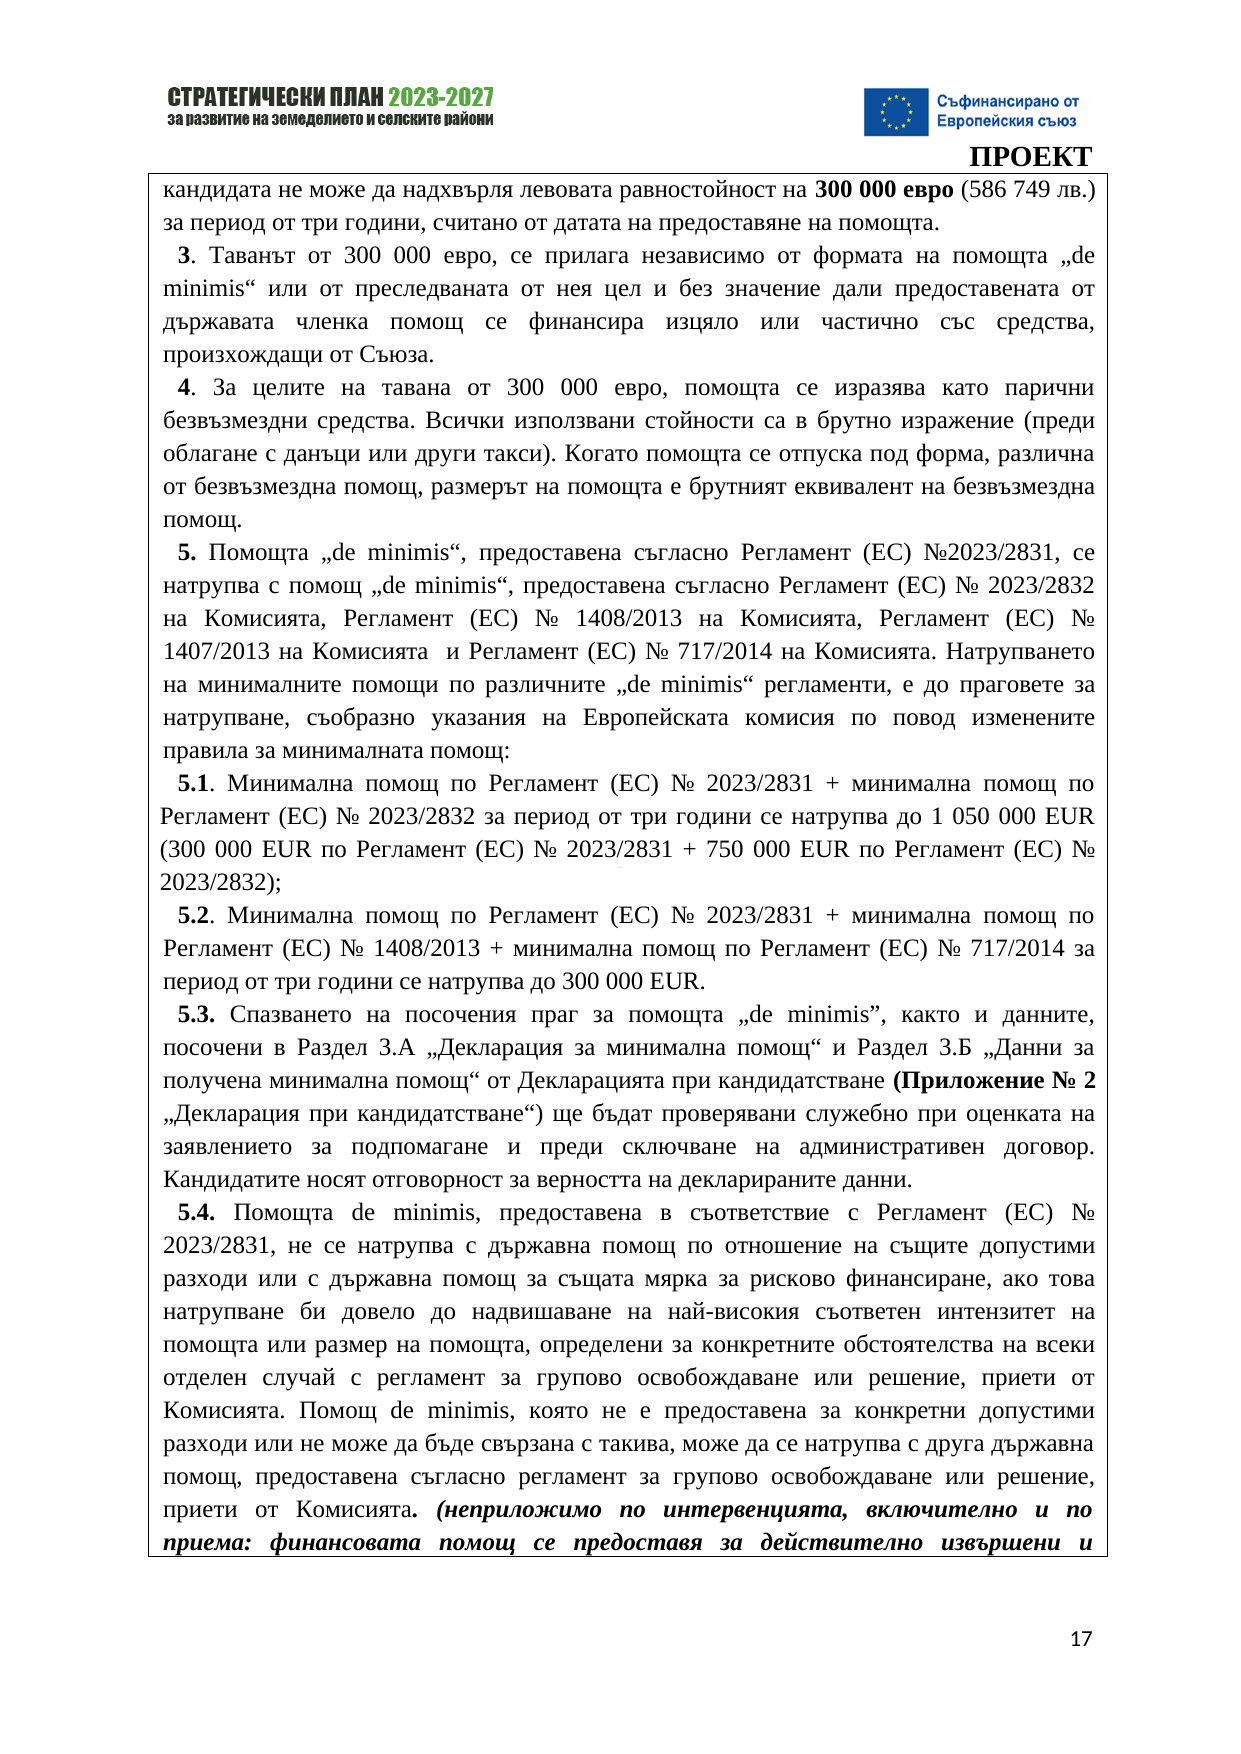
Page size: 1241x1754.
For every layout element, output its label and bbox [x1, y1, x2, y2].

table_header [149, 174, 1107, 1556]
picture [861, 85, 1093, 139]
picture [166, 73, 494, 139]
